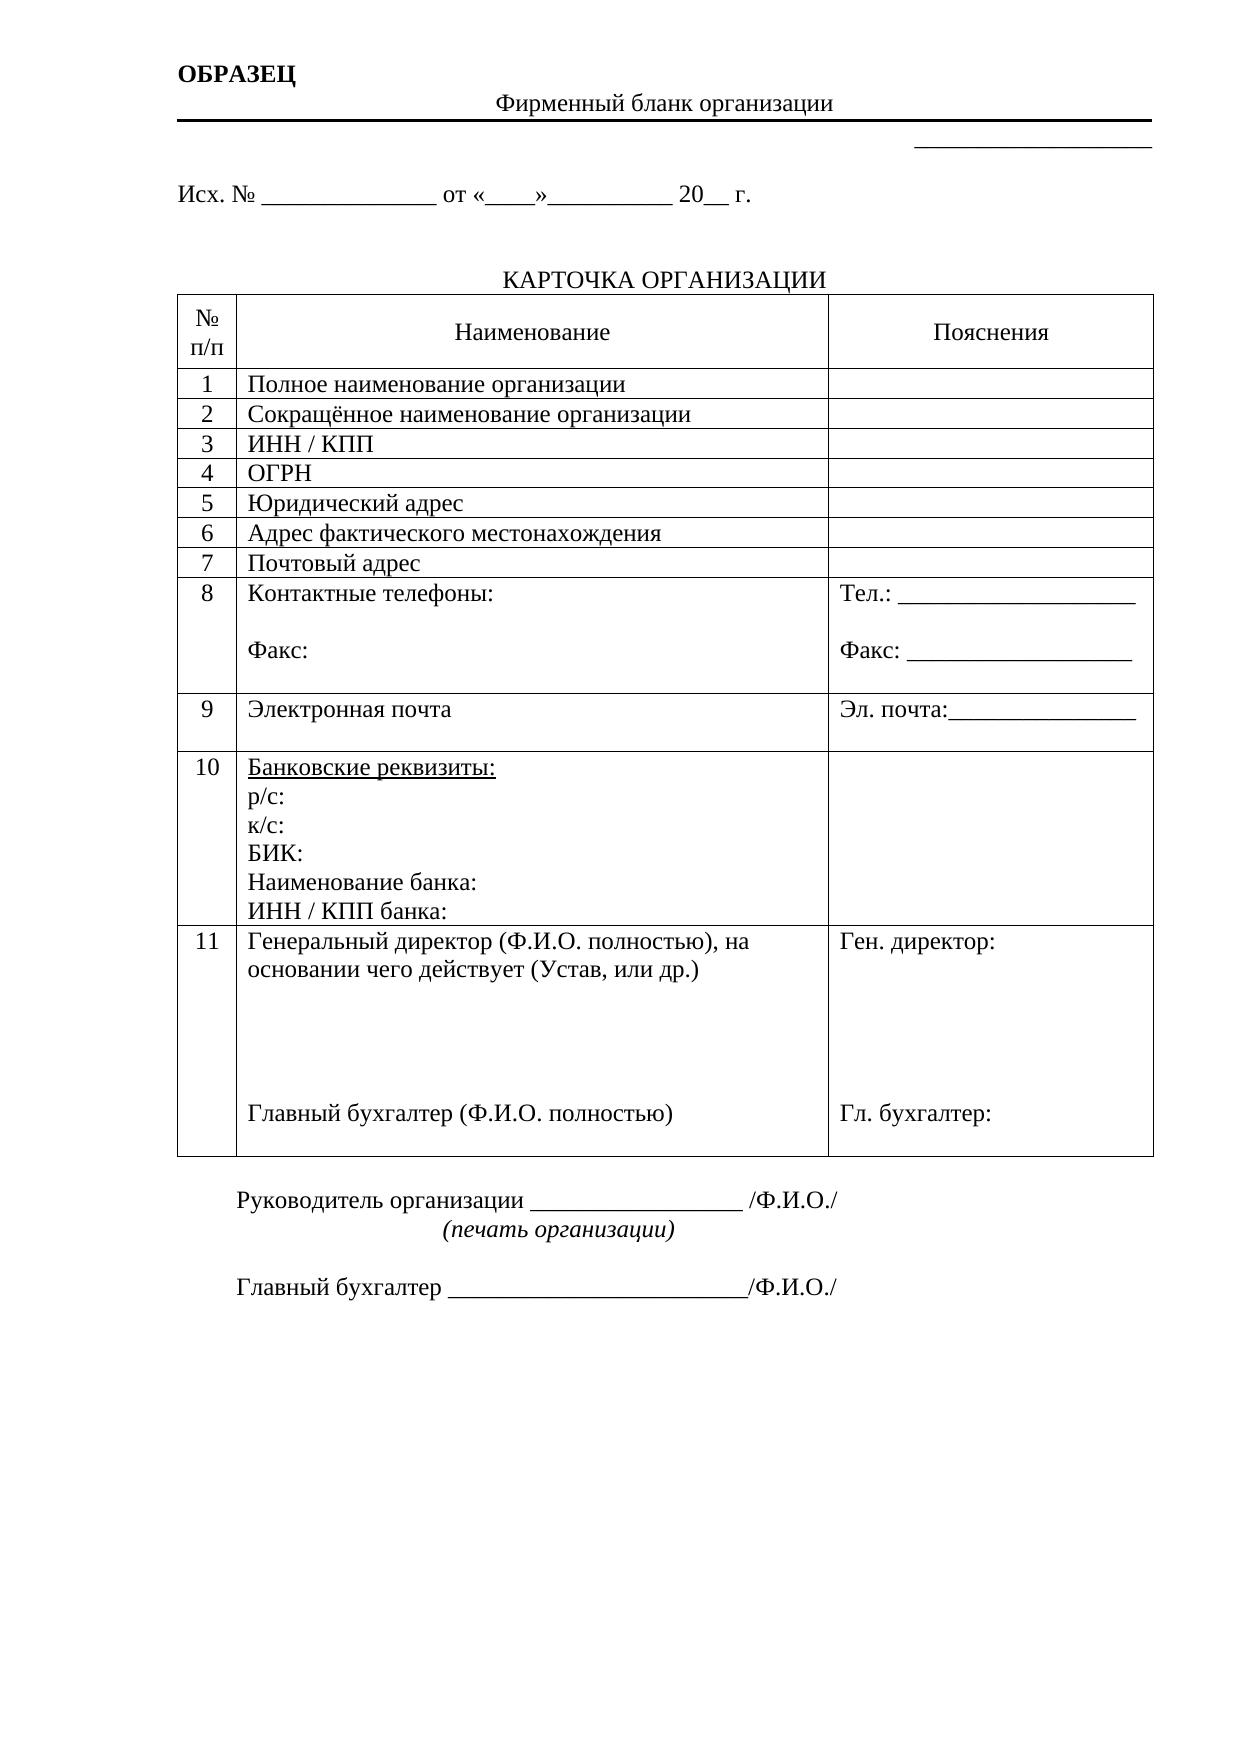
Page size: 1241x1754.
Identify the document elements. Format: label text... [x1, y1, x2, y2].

table_cell 8 [178, 578, 236, 693]
table_cell [829, 429, 1153, 457]
table_cell 5 [178, 488, 236, 517]
table_cell 10 [178, 752, 236, 925]
table_cell Банковские реквизиты: р/с: к/с: БИК: Наименование банка: ИНН / КПП банка: [237, 752, 828, 925]
table_cell Сокращённое наименование организации [237, 399, 828, 428]
table_cell Адрес фактического местонахождения [237, 518, 828, 547]
table_cell 4 [178, 459, 236, 487]
text Исх. № ______________ от «____»__________ 20__ г. [177, 179, 1152, 208]
table_cell Тел.: ___________________ Факс: __________________ [829, 578, 1153, 693]
table_cell [829, 369, 1153, 398]
text КАРТОЧКА ОРГАНИЗАЦИИ [177, 266, 1152, 294]
table_cell Электронная почта [237, 694, 828, 751]
text (печать организации) [177, 1214, 1152, 1243]
text ___________________ [177, 122, 1152, 151]
table_cell 1 [178, 369, 236, 398]
table_cell [829, 459, 1153, 487]
table_cell Юридический адрес [237, 488, 828, 517]
table_header № п/п [178, 295, 236, 368]
table_cell Генеральный директор (Ф.И.О. полностью), на основании чего действует (Устав, или др.) Главный бухгалтер (Ф.И.О. полностью) [237, 926, 828, 1156]
text Руководитель организации _________________ /Ф.И.О./ [177, 1186, 1152, 1214]
table_cell ОГРН [237, 459, 828, 487]
table_cell [829, 752, 1153, 925]
table_cell [829, 399, 1153, 428]
table_cell [829, 548, 1153, 577]
text Фирменный бланк организации [177, 88, 1152, 119]
table_cell 3 [178, 429, 236, 457]
table_cell Почтовый адрес [237, 548, 828, 577]
table_header Пояснения [829, 295, 1153, 368]
table_cell [829, 518, 1153, 547]
table_cell Ген. директор: Гл. бухгалтер: [829, 926, 1153, 1156]
table_cell 2 [178, 399, 236, 428]
table_cell ИНН / КПП [237, 429, 828, 457]
table_cell 11 [178, 926, 236, 1156]
table_header Наименование [237, 295, 828, 368]
table_cell Полное наименование организации [237, 369, 828, 398]
text Главный бухгалтер ________________________/Ф.И.О./ [177, 1272, 1152, 1301]
table_cell 7 [178, 548, 236, 577]
table_cell [829, 488, 1153, 517]
table_cell Контактные телефоны: Факс: [237, 578, 828, 693]
table_cell 6 [178, 518, 236, 547]
table_cell Эл. почта:_______________ [829, 694, 1153, 751]
text ОБРАЗЕЦ [177, 59, 1152, 88]
table_cell 9 [178, 694, 236, 751]
